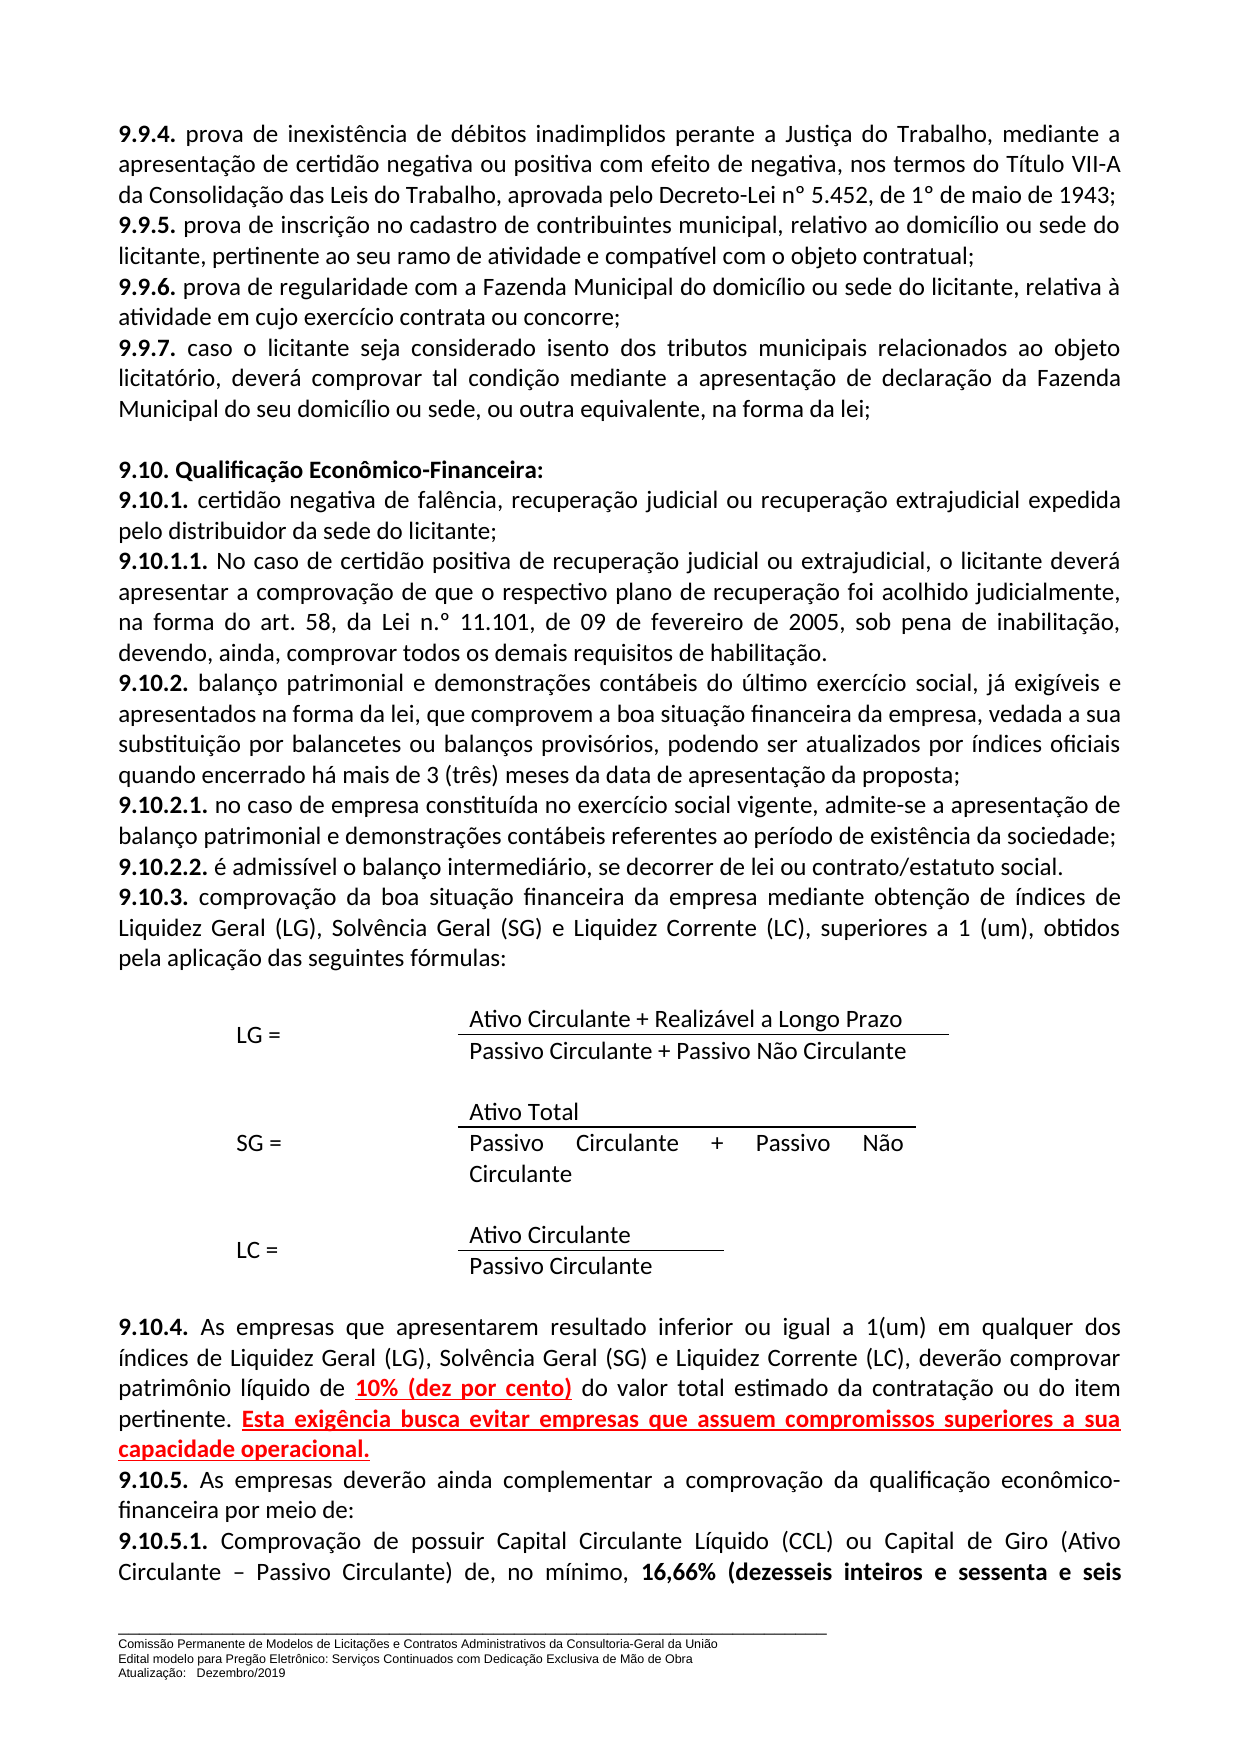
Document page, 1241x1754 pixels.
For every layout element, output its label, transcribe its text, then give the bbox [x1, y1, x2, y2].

text 9.9.4. prova de inexistência de débitos inadimplidos perante a Justiça do Trabalho, mediante a apresentação de certidão negativa ou positiva com efeito de negativa, nos termos do Título VII-A da Consolidação das Leis do Trabalho, aprovada pelo Decreto-Lei nº 5.452, de 1º de maio de 1943; [118, 118, 1122, 210]
text 9.10. Qualificação Econômico-Financeira: [118, 454, 1122, 484]
table_header Ativo Circulante [458, 1219, 723, 1249]
text 9.10.3. comprovação da boa situação financeira da empresa mediante obtenção de índices de Liquidez Geral (LG), Solvência Geral (SG) e Liquidez Corrente (LC), superiores a 1 (um), obtidos pela aplicação das seguintes fórmulas: [118, 881, 1122, 973]
text 9.10.2.1. no caso de empresa constituída no exercício social vigente, admite-se a apresentação de balanço patrimonial e demonstrações contábeis referentes ao período de existência da sociedade; [118, 789, 1122, 851]
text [118, 1525, 1122, 1586]
table_header LC = [225, 1219, 458, 1281]
text 9.10.1.1. No caso de certidão positiva de recuperação judicial ou extrajudicial, o licitante deverá apresentar a comprovação de que o respectivo plano de recuperação foi acolhido judicialmente, na forma do art. 58, da Lei n.º 11.101, de 09 de fevereiro de 2005, sob pena de inabilitação, devendo, ainda, comprovar todos os demais requisitos de habilitação. [118, 545, 1122, 667]
text 9.10.5. As empresas deverão ainda complementar a comprovação da qualificação econômico-financeira por meio de: [118, 1464, 1122, 1525]
text 9.9.6. prova de regularidade com a Fazenda Municipal do domicílio ou sede do licitante, relativa à atividade em cujo exercício contrata ou concorre; [118, 271, 1122, 332]
text 9.10.1. certidão negativa de falência, recuperação judicial ou recuperação extrajudicial expedida pelo distribuidor da sede do licitante; [118, 484, 1122, 545]
table_cell Passivo Circulante [458, 1251, 723, 1281]
table_cell Passivo Circulante + Passivo Não Circulante [458, 1128, 916, 1188]
text 9.10.2.2. é admissível o balanço intermediário, se decorrer de lei ou contrato/estatuto social. [118, 851, 1122, 881]
table_cell Passivo Circulante + Passivo Não Circulante [458, 1035, 948, 1065]
text 9.10.4. As empresas que apresentarem resultado inferior ou igual a 1(um) em qualquer dos índices de Liquidez Geral (LG), Solvência Geral (SG) e Liquidez Corrente (LC), deverão comprovar patrimônio líquido de 10% (dez por cento) do valor total estimado da contratação ou do item pertinente. Esta exigência busca evitar empresas que assuem compromissos superiores a sua capacidade operacional. [118, 1312, 1122, 1464]
table_header LG = [225, 1003, 458, 1065]
text 9.9.5. prova de inscrição no cadastro de contribuintes municipal, relativo ao domicílio ou sede do licitante, pertinente ao seu ramo de atividade e compatível com o objeto contratual; [118, 210, 1122, 271]
table_header SG = [225, 1096, 458, 1188]
text 9.10.2. balanço patrimonial e demonstrações contábeis do último exercício social, já exigíveis e apresentados na forma da lei, que comprovem a boa situação financeira da empresa, vedada a sua substituição por balancetes ou balanços provisórios, podendo ser atualizados por índices oficiais quando encerrado há mais de 3 (três) meses da data de apresentação da proposta; [118, 667, 1122, 789]
text 9.9.7. caso o licitante seja considerado isento dos tributos municipais relacionados ao objeto licitatório, deverá comprovar tal condição mediante a apresentação de declaração da Fazenda Municipal do seu domicílio ou sede, ou outra equivalente, na forma da lei; [118, 332, 1122, 423]
table_header Ativo Circulante + Realizável a Longo Prazo [458, 1003, 948, 1034]
table_header Ativo Total [458, 1096, 916, 1126]
